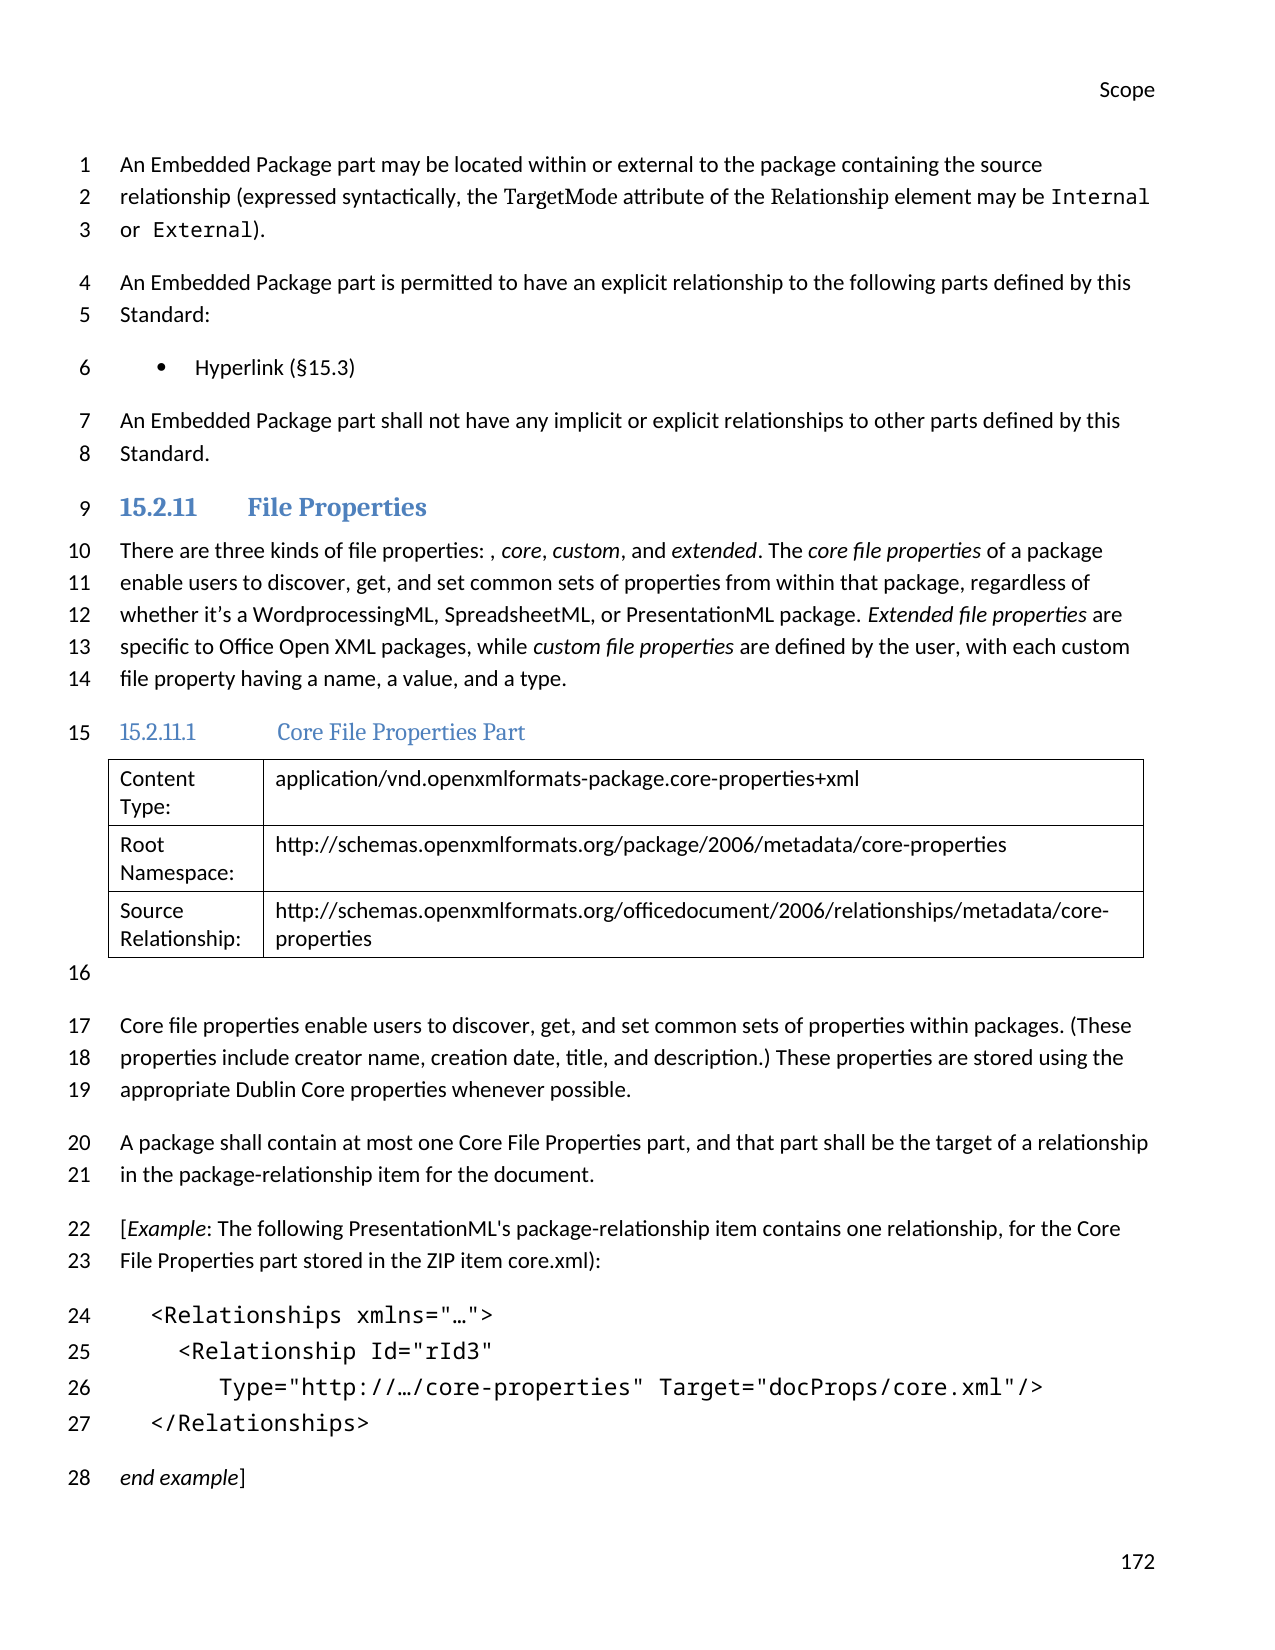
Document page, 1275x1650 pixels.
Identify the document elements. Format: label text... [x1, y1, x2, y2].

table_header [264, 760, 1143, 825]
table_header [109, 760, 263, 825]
text <Relationships xmlns="…"> <Relationship Id="rId3" Type="http://…/core-properties" Target="docProps/core.xml"/> </Relationships> [150, 1299, 1155, 1438]
text There are three kinds of file properties: , core, custom, and extended. The core file properties of a package enable users to discover, get, and set common sets of properties from within that package, regardless of whether it’s a WordprocessingML, SpreadsheetML, or PresentationML package. Extended file properties are specific to Office Open XML packages, while custom file properties are defined by the user, with each custom file property having a name, a value, and a type. [120, 536, 1155, 692]
text An Embedded Package part is permitted to have an explicit relationship to the following parts defined by this Standard: [120, 268, 1155, 328]
text An Embedded Package part shall not have any implicit or explicit relationships to other parts defined by this Standard. [120, 406, 1155, 467]
subtitle Core File Properties Part [120, 717, 1155, 746]
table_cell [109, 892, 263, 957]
subtitle File Properties [120, 492, 1155, 523]
text end example] [120, 1463, 1155, 1491]
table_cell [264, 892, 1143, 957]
text [Example: The following PresentationML's package-relationship item contains one relationship, for the Core File Properties part stored in the ZIP item core.xml): [120, 1214, 1155, 1274]
text A package shall contain at most one Core File Properties part, and that part shall be the target of a relationship in the package-relationship item for the document. [120, 1128, 1155, 1189]
list Hyperlink (§15.3) [157, 353, 1155, 381]
text An Embedded Package part may be located within or external to the package containing the source relationship (expressed syntactically, the TargetMode attribute of the Relationship element may be Internal or External). [120, 150, 1155, 243]
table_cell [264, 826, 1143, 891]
text Core file properties enable users to discover, get, and set common sets of properties within packages. (These properties include creator name, creation date, title, and description.) These properties are stored using the appropriate Dublin Core properties whenever possible. [120, 1011, 1155, 1103]
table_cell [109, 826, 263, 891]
